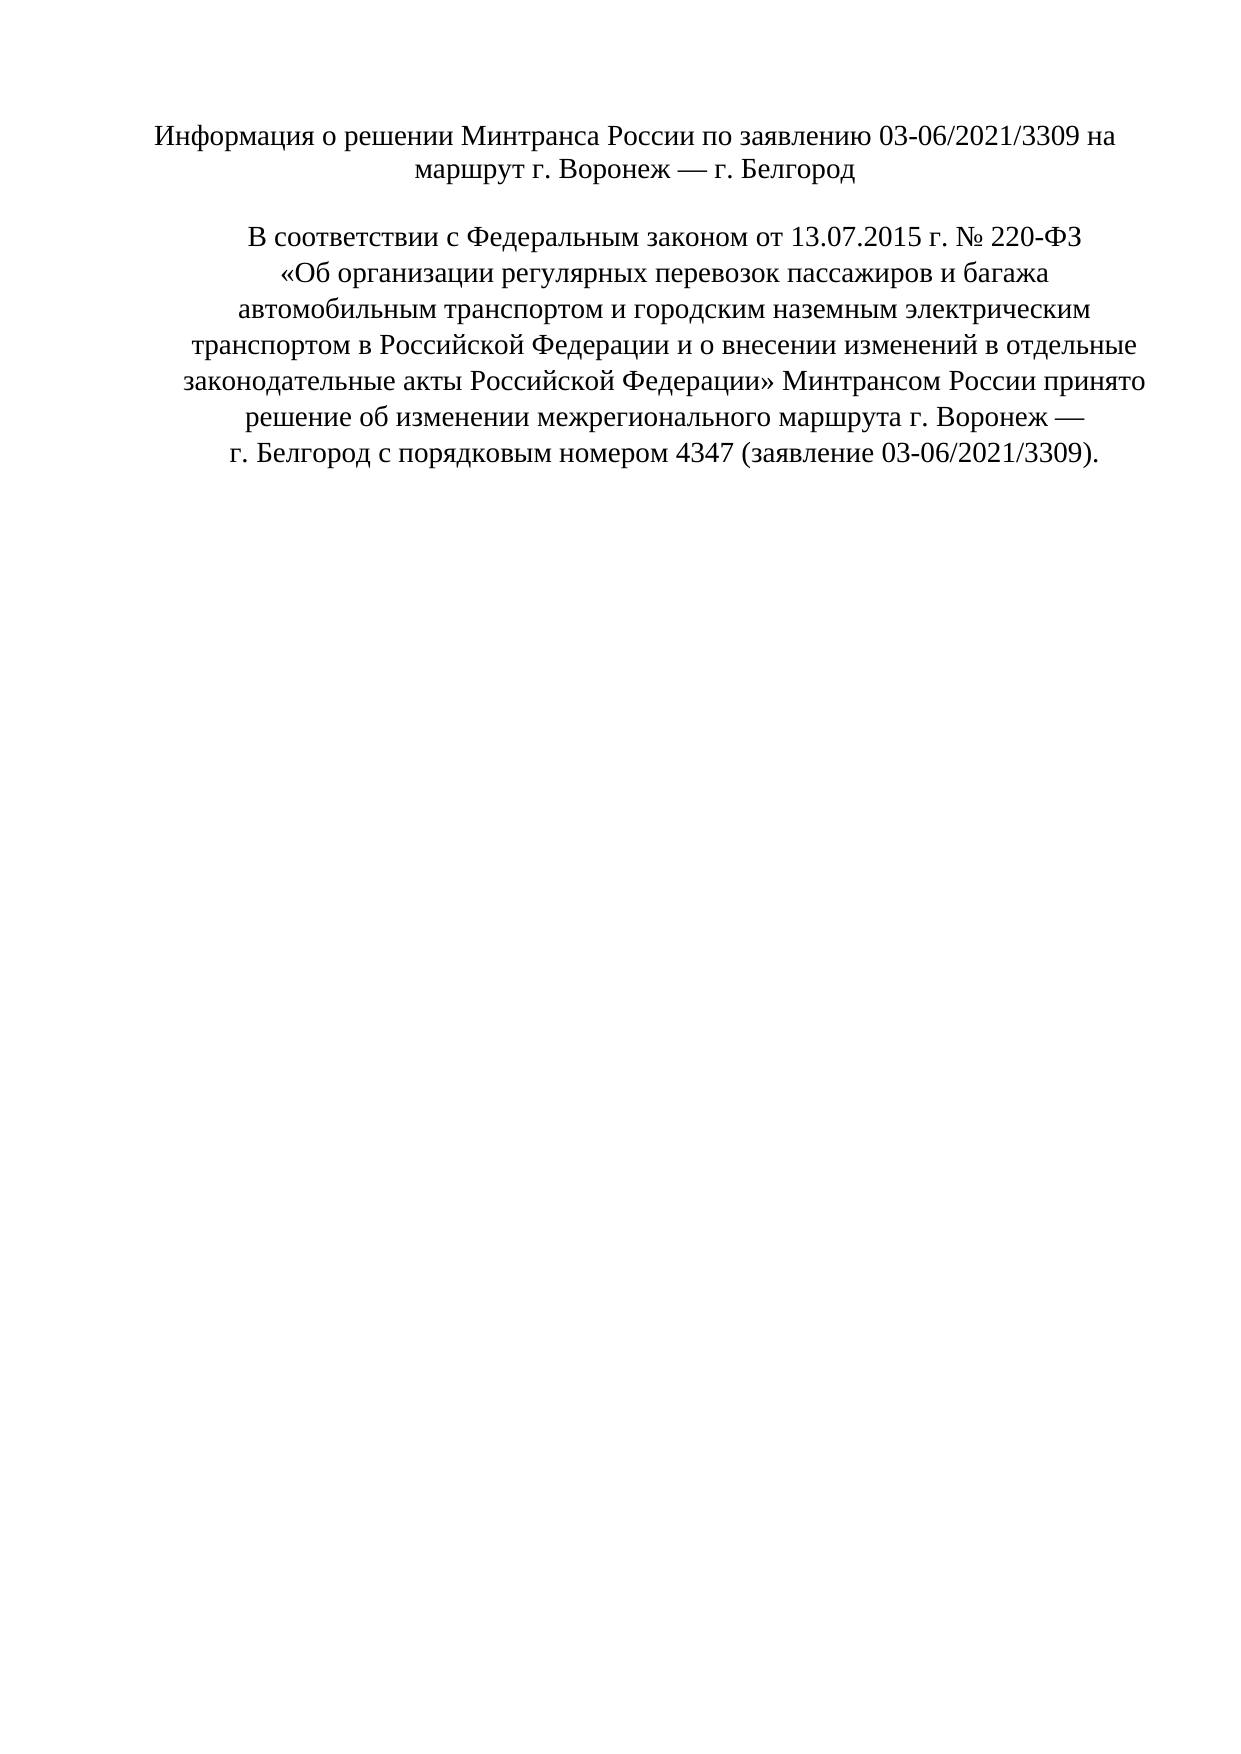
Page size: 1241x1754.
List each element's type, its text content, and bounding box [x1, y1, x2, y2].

text В соответствии с Федеральным законом от 13.07.2015 г. № 220-ФЗ «Об организации регулярных перевозок пассажиров и багажа автомобильным транспортом и городским наземным электрическим транспортом в Российской Федерации и о внесении изменений в отдельные законодательные акты Российской Федерации» Минтрансом России принято решение об изменении межрегионального маршрута г. Воронеж — г. Белгород с порядковым номером 4347 (заявление 03-06/2021/3309). [177, 219, 1152, 469]
text Информация о решении Минтранса России по заявлению 03-06/2021/3309 на маршрут г. Воронеж — г. Белгород [118, 118, 1152, 185]
